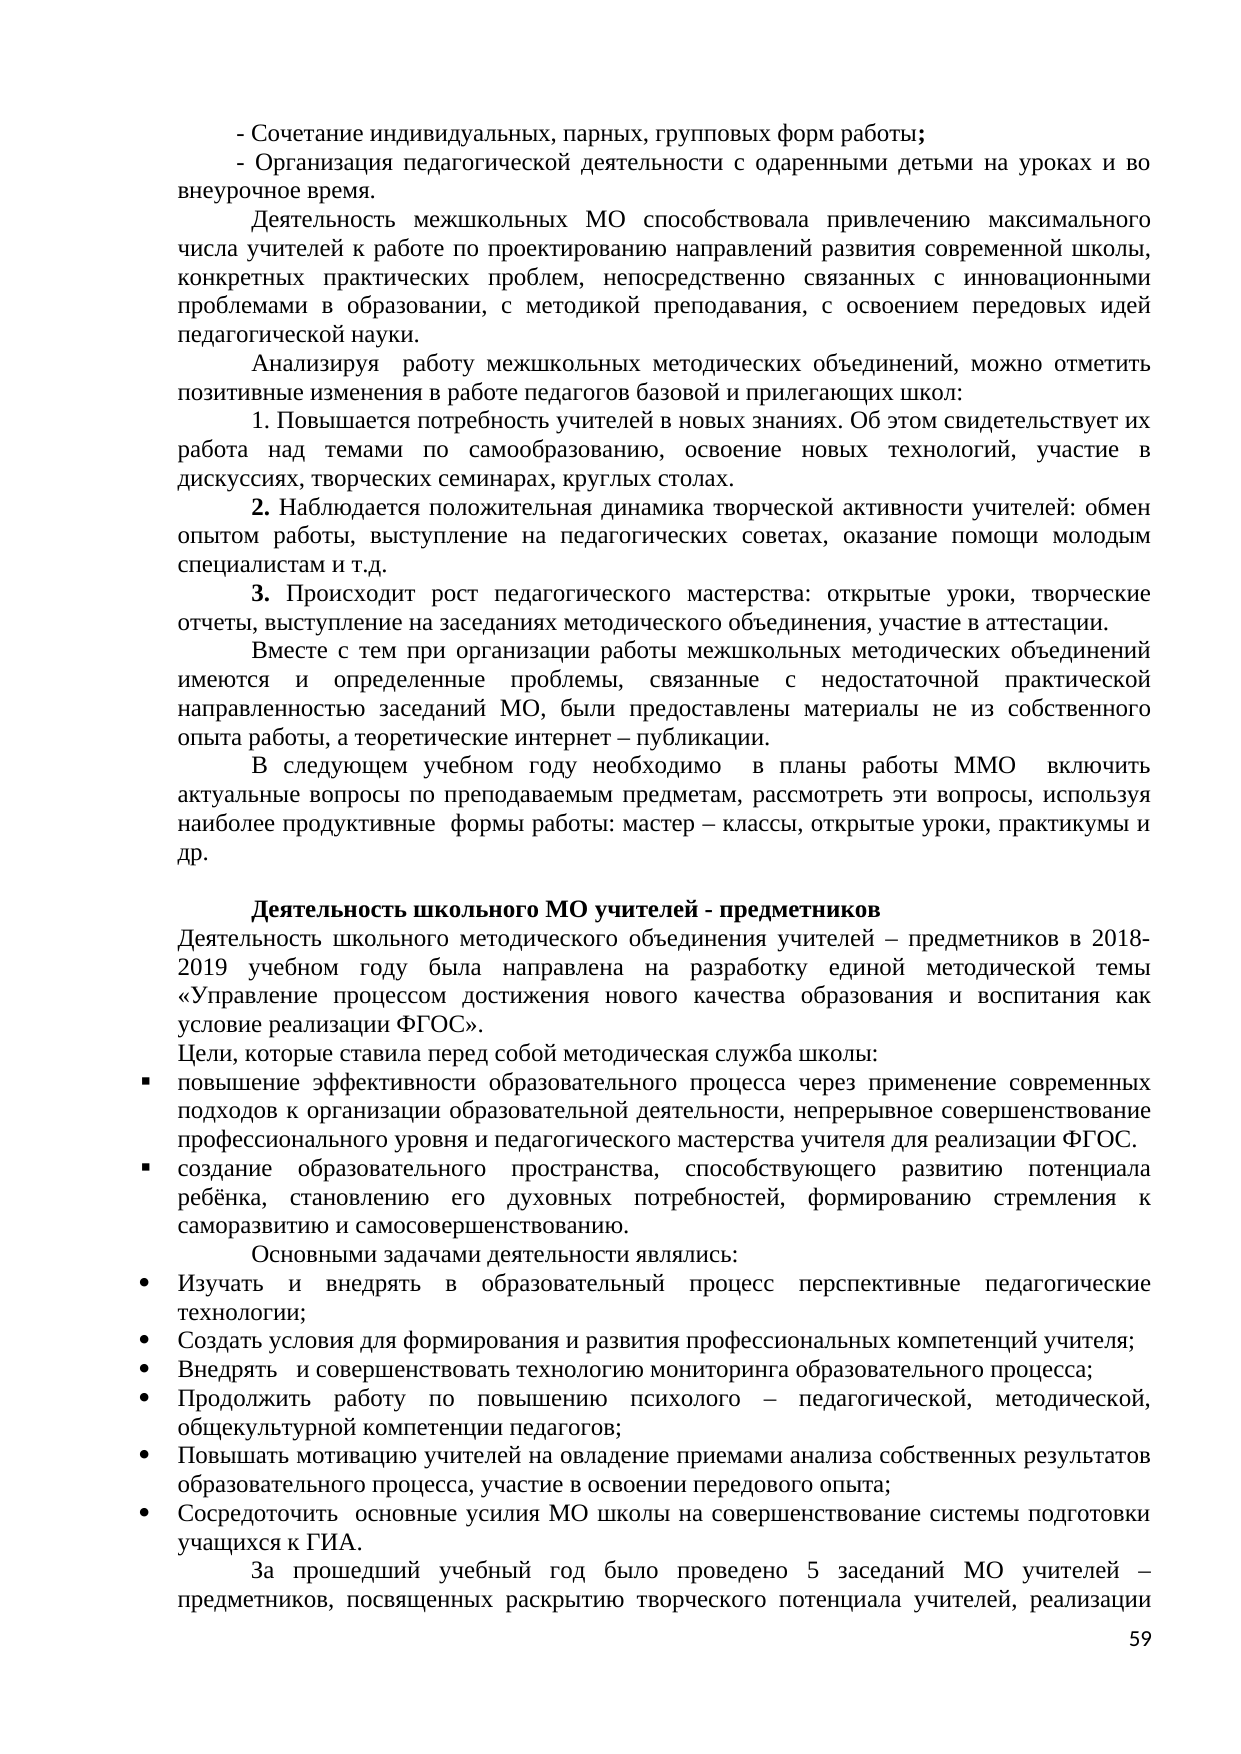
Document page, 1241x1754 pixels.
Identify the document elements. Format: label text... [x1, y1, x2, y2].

text Основными задачами деятельности являлись: [177, 1239, 1152, 1268]
list Продолжить работу по повышению психолого – педагогической, методической, общекультурной компетенции педагогов; [140, 1383, 1152, 1441]
list повышение эффективности образовательного процесса через применение современных подходов к организации образовательной деятельности, непрерывное совершенствование профессионального уровня и педагогического мастерства учителя для реализации ФГОС. [140, 1067, 1152, 1153]
text 2. Наблюдается положительная динамика творческой активности учителей: обмен опытом работы, выступление на педагогических советах, оказание помощи молодым специалистам и т.д. [177, 492, 1152, 578]
text Вместе с тем при организации работы межшкольных методических объединений имеются и определенные проблемы, связанные с недостаточной практической направленностью заседаний МО, были предоставлены материалы не из собственного опыта работы, а теоретические интернет – публикации. [177, 636, 1152, 751]
text Деятельность межшкольных МО способствовала привлечению максимального числа учителей к работе по проектированию направлений развития современной школы, конкретных практических проблем, непосредственно связанных с инновационными проблемами в образовании, с методикой преподавания, с освоением передовых идей педагогической науки. [177, 204, 1152, 348]
list Внедрять и совершенствовать технологию мониторинга образовательного процесса; [140, 1354, 1152, 1383]
text В следующем учебном году необходимо в планы работы ММО включить актуальные вопросы по преподаваемым предметам, рассмотреть эти вопросы, используя наиболее продуктивные формы работы: мастер – классы, открытые уроки, практикумы и др. [177, 751, 1152, 866]
text Деятельность школьного МО учителей - предметников [177, 894, 1152, 923]
text Анализируя работу межшкольных методических объединений, можно отметить позитивные изменения в работе педагогов базовой и прилегающих школ: [177, 348, 1152, 406]
list Повышать мотивацию учителей на овладение приемами анализа собственных результатов образовательного процесса, участие в освоении передового опыта; [140, 1441, 1152, 1498]
text - Организация педагогической деятельности с одаренными детьми на уроках и во внеурочное время. [177, 147, 1152, 204]
text - Сочетание индивидуальных, парных, групповых форм работы; [177, 118, 1152, 147]
text 3. Происходит рост педагогического мастерства: открытые уроки, творческие отчеты, выступление на заседаниях методического объединения, участие в аттестации. [177, 578, 1152, 636]
text Деятельность школьного методического объединения учителей – предметников в 2018-2019 учебном году была направлена на разработку единой методической темы «Управление процессом достижения нового качества образования и воспитания как условие реализации ФГОС». [177, 923, 1152, 1038]
text Цели, которые ставила перед собой методическая служба школы: [177, 1038, 1152, 1067]
list Изучать и внедрять в образовательный процесс перспективные педагогические технологии; [140, 1268, 1152, 1326]
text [177, 1556, 1152, 1613]
list Создать условия для формирования и развития профессиональных компетенций учителя; [140, 1326, 1152, 1354]
list Сосредоточить основные усилия МО школы на совершенствование системы подготовки учащихся к ГИА. [140, 1498, 1152, 1556]
list создание образовательного пространства, способствующего развитию потенциала ребёнка, становлению его духовных потребностей, формированию стремления к саморазвитию и самосовершенствованию. [140, 1153, 1152, 1239]
text 1. Повышается потребность учителей в новых знаниях. Об этом свидетельствует их работа над темами по самообразованию, освоение новых технологий, участие в дискуссиях, творческих семинарах, круглых столах. [177, 406, 1152, 492]
